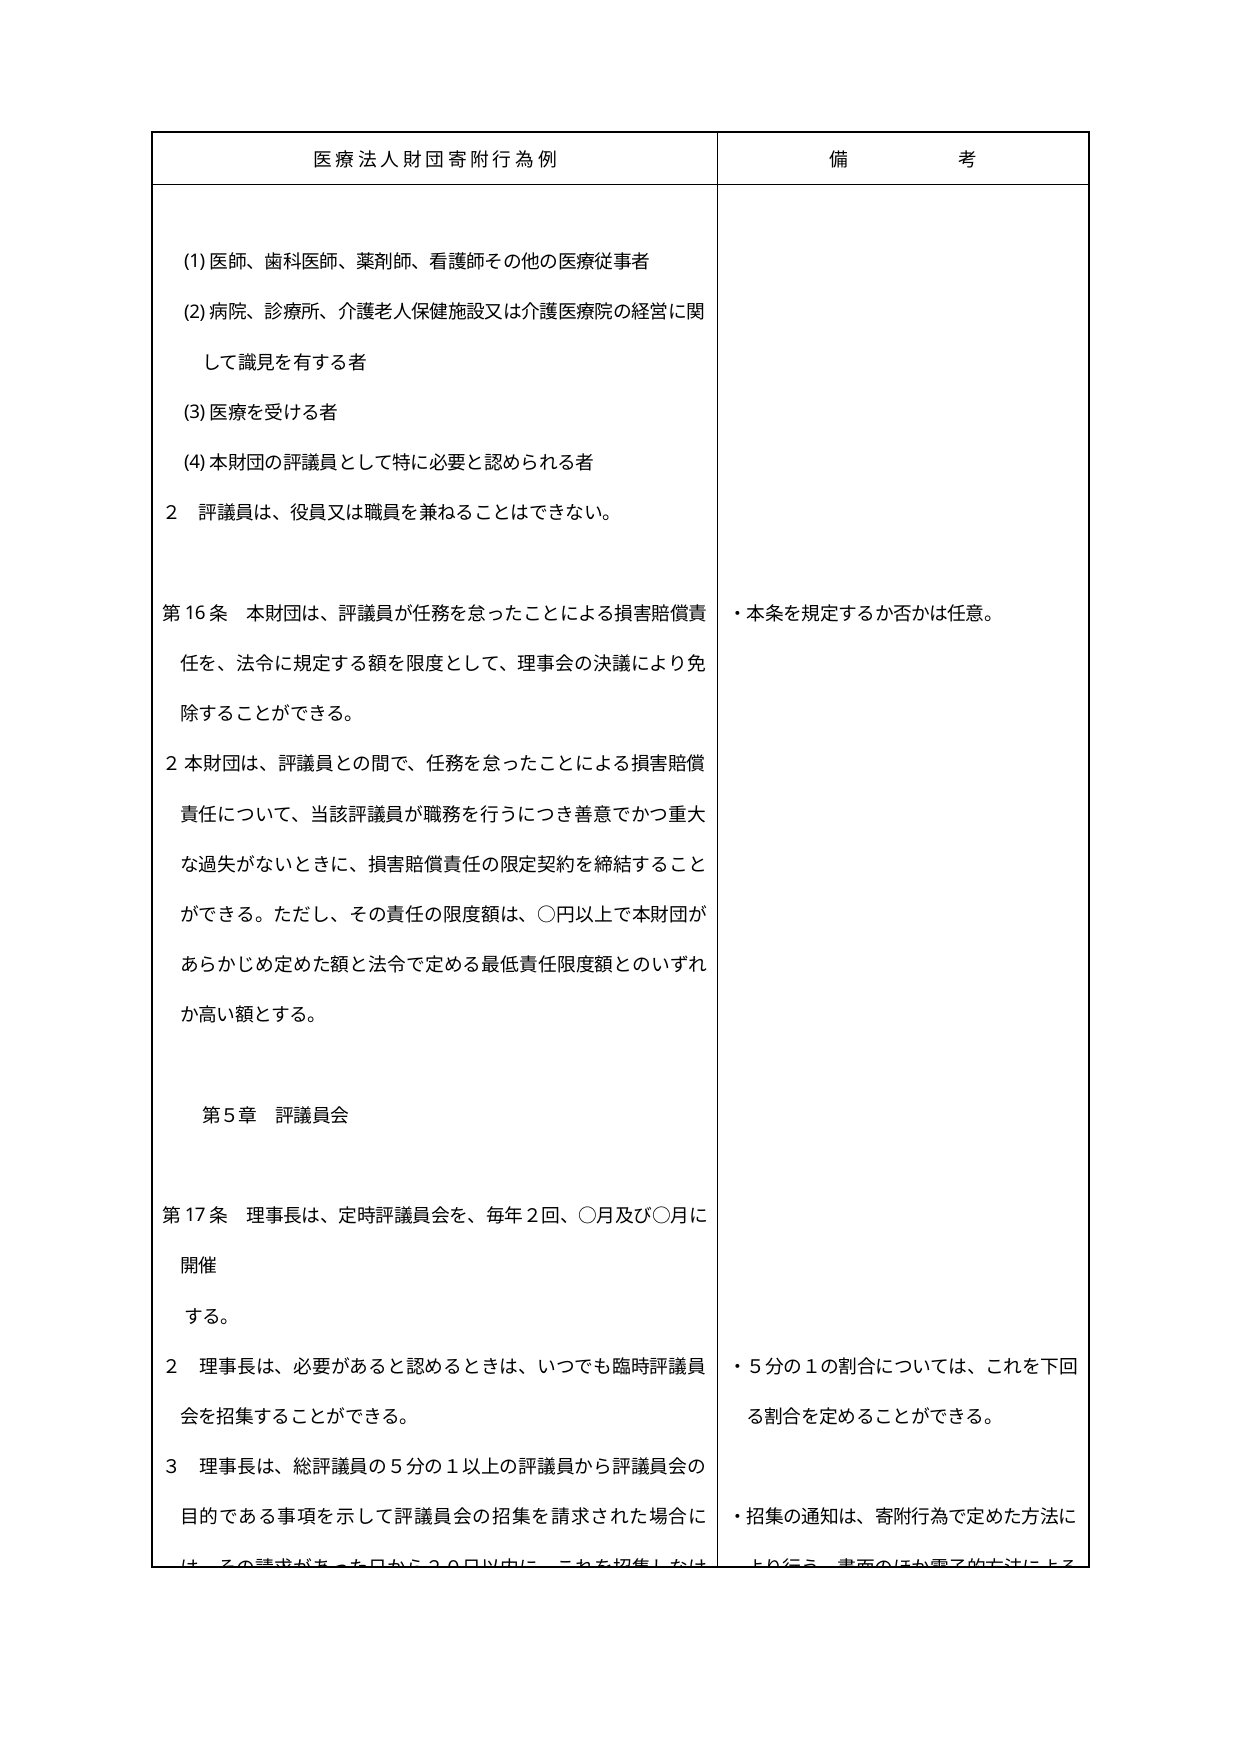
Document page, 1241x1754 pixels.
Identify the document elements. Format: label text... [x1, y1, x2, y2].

table_header 備 考 [718, 133, 1088, 184]
table_cell ・本条を規定するか否かは任意。 ・５分の１の割合については、これを下回る割合を定めることができる。 ・招集の通知は、寄附行為で定めた方法により行う。書面のほか電子的方法によることも可。 ・本事項は評議員の議決を要するものとすることができる。（法第46条の４の５参照） [718, 185, 1088, 1566]
table_header 医療法人財団寄附行為例 [153, 133, 717, 184]
table_cell (1) 医師、歯科医師、薬剤師、看護師その他の医療従事者 (2) 病院、診療所、介護老人保健施設又は介護医療院の経営に関して識見を有する者 (3) 医療を受ける者 (4) 本財団の評議員として特に必要と認められる者 ２ 評議員は、役員又は職員を兼ねることはできない。 第16条 本財団は、評議員が任務を怠ったことによる損害賠償責任を、法令に規定する額を限度として、理事会の決議により免除することができる。 ２ 本財団は、評議員との間で、任務を怠ったことによる損害賠償責任について、当該評議員が職務を行うにつき善意でかつ重大な過失がないときに、損害賠償責任の限定契約を締結することができる。ただし、その責任の限度額は、○円以上で本財団があらかじめ定めた額と法令で定める最低責任限度額とのいずれか高い額とする。 第５章 評議員会 第17条 理事長は、定時評議員会を、毎年２回、○月及び○月に開催 する。 ２ 理事長は、必要があると認めるときは、いつでも臨時評議員会を招集することができる。 ３ 理事長は、総評議員の５分の１以上の評議員から評議員会の目的である事項を示して評議員会の招集を請求された場合には、その請求があった日から２０日以内に、これを招集しなければならない。 ４ 評議員会の招集は、期日の少なくとも５日前までに、その評議員会の目的である事項、日時及び場所を記載し、理事長がこれに記名した書面で評議員に通知しなければならない。 第18条 評議員会の議長は、評議員の互選によって定める。 第19条 次の事項は、あらかじめ評議員会の意見を聴かなければならない。 (1) 寄附行為の変更 (2) 基本財産の設定及び処分（担保提供を含む｡) (3) 毎事業年度の事業計画の決定又は変更 (4) 収支予算及び決算の決定又は変更 (5) 重要な資産の処分 (6) 借入金額の最高限度の決定 (7) 本財団の解散 (8) 他の医療法人との合併若しくは分割に係る契約の締結又は分割計画の決定 ２ その他重要な事項についても、評議員会の意見を聴くことができる。 第20条 評議員会は、総評議員の過半数の出席がなければ、その議事を開き、決議することができない。 ２ 評議員会の議事は、法令又はこの寄附行為に別段の定めがある場合を除き、出席した評議員の議決権の過半数で決し、可否同数のときは、議長の決するところによる。 [153, 185, 717, 1566]
